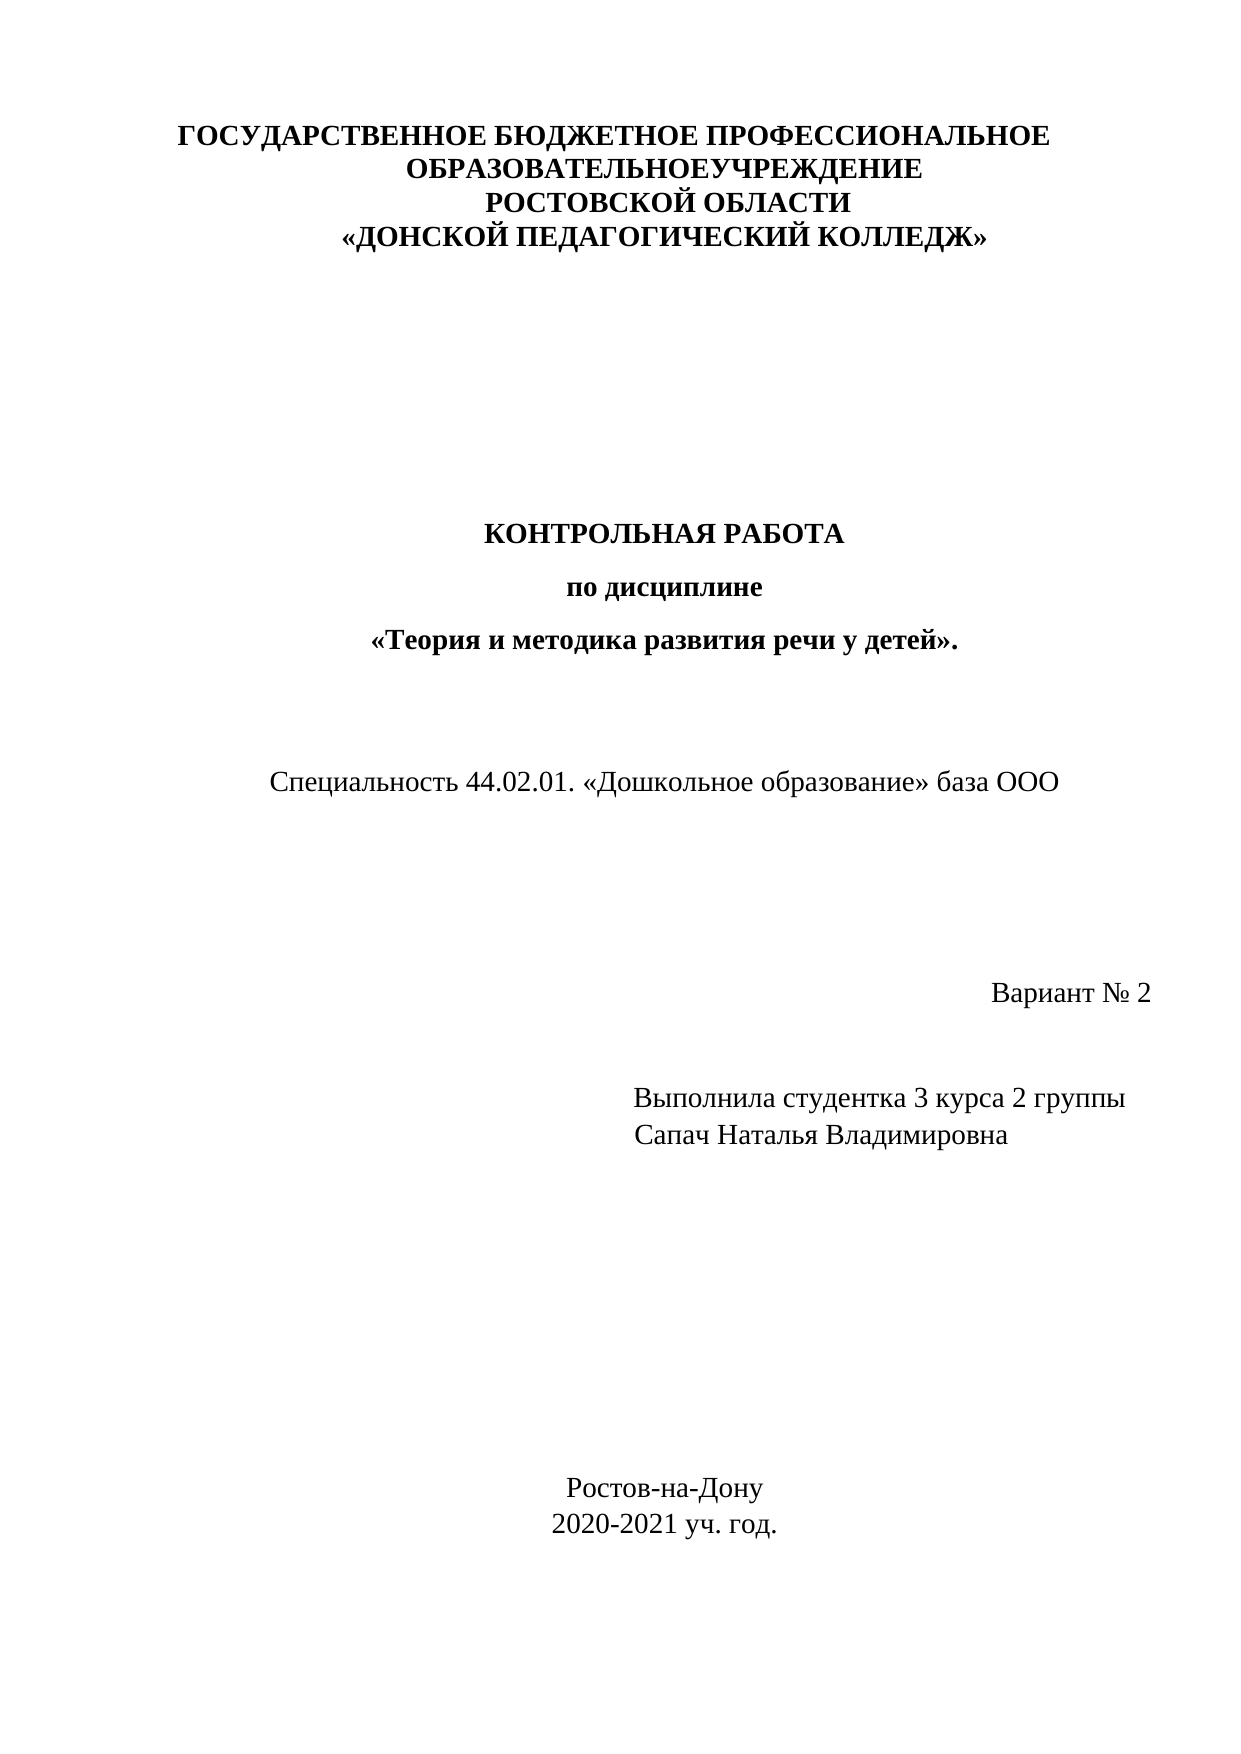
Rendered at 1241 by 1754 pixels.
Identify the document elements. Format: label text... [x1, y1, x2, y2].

text ГОСУДАРСТВЕННОЕ БЮДЖЕТНОЕ ПРОФЕССИОНАЛЬНОЕ [177, 118, 1152, 152]
text по дисциплине [177, 569, 1152, 603]
text 2020-2021 уч. год. [177, 1506, 1152, 1539]
text Сапач Наталья Владимировна [177, 1117, 1152, 1150]
text Выполнила студентка 3 курса 2 группы [177, 1081, 1152, 1114]
text Специальность 44.02.01. «Дошкольное образование» база ООО [177, 764, 1152, 797]
text Вариант № 2 [177, 975, 1152, 1008]
text «Теория и методика развития речи у детей». [177, 622, 1152, 656]
text КОНТРОЛЬНАЯ РАБОТА [177, 516, 1152, 550]
text Ростов-на-Дону [177, 1470, 1152, 1503]
text ОБРАЗОВАТЕЛЬНОЕУЧРЕЖДЕНИЕ [177, 152, 1152, 185]
text РОСТОВСКОЙ ОБЛАСТИ [177, 185, 1152, 219]
text «ДОНСКОЙ ПЕДАГОГИЧЕСКИЙ КОЛЛЕДЖ» [177, 219, 1152, 252]
